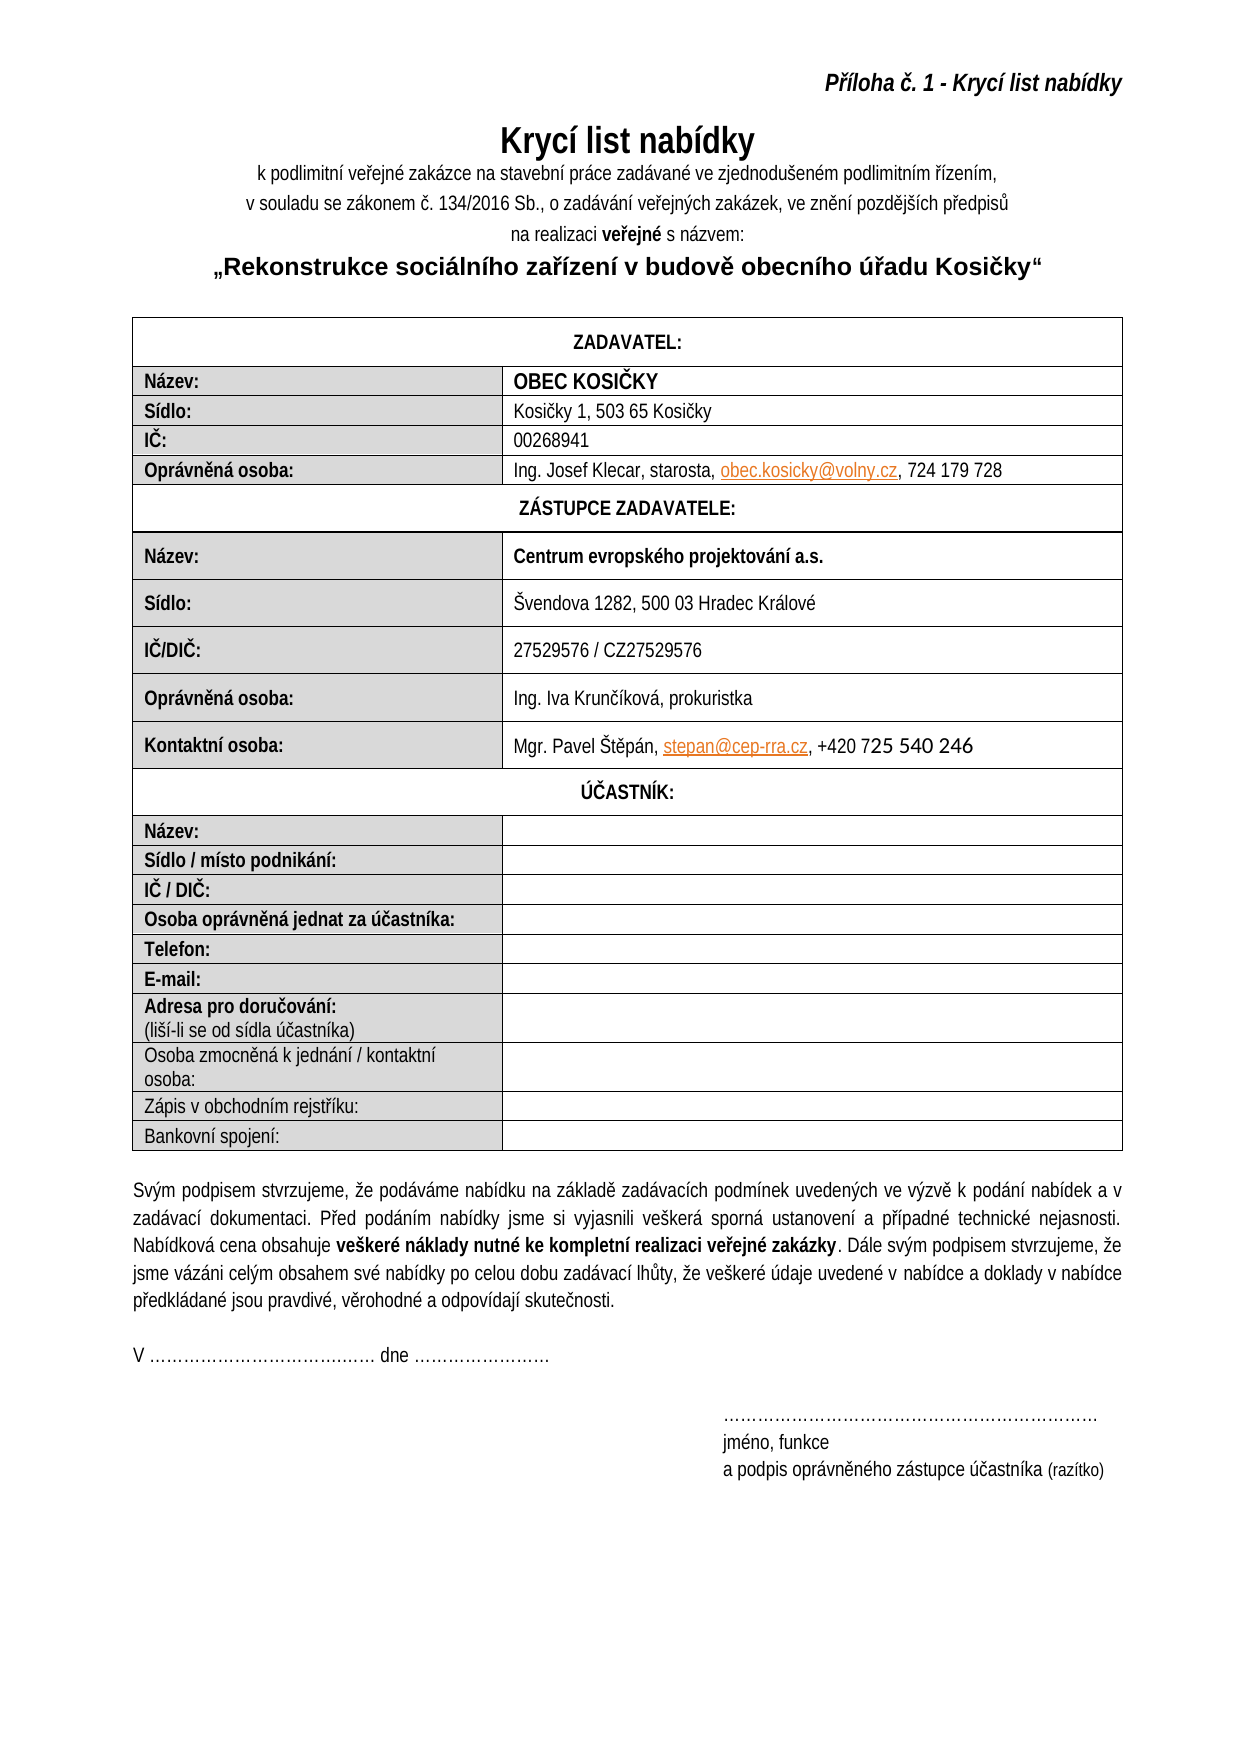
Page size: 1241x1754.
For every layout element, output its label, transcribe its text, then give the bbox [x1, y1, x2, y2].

text ………………………………………………………… [649, 1402, 1122, 1426]
table_cell Název: [133, 367, 502, 395]
table_cell ZÁSTUPCE ZADAVATELE: [133, 485, 1122, 531]
text v souladu se zákonem č. 134/2016 Sb., o zadávání veřejných zakázek, ve znění pozdějších předpisů [133, 191, 1122, 215]
table_cell [503, 846, 1122, 874]
table_cell Název: [133, 533, 502, 579]
table_cell [503, 1121, 1122, 1150]
table_cell [503, 816, 1122, 845]
table_cell Ing. Josef Klecar, starosta, obec.kosicky@volny.cz, 724 179 728 [503, 456, 1122, 484]
table_cell Telefon: [133, 935, 502, 963]
table_cell E-mail: [133, 964, 502, 993]
table_cell IČ / DIČ: [133, 875, 502, 904]
table_cell [503, 935, 1122, 963]
table_cell Ing. Iva Krunčíková, prokuristka [503, 674, 1122, 721]
table_cell [503, 994, 1122, 1042]
table_cell Sídlo: [133, 580, 502, 626]
table_cell IČ/DIČ: [133, 627, 502, 673]
text Svým podpisem stvrzujeme, že podáváme nabídku na základě zadávacích podmínek uvedených ve výzvě k podání nabídek a v zadávací dokumentaci. Před podáním nabídky jsme si vyjasnili veškerá sporná ustanovení a případné technické nejasnosti. Nabídková cena obsahuje veškeré náklady nutné ke kompletní realizaci veřejné zakázky. Dále svým podpisem stvrzujeme, že jsme vázáni celým obsahem své nabídky po celou dobu zadávací lhůty, že veškeré údaje uvedené v nabídce a doklady v nabídce předkládané jsou pravdivé, věrohodné a odpovídají skutečnosti. [133, 1178, 1122, 1312]
table_cell Oprávněná osoba: [133, 674, 502, 721]
table_cell [503, 1043, 1122, 1091]
table_cell 27529576 / CZ27529576 [503, 627, 1122, 673]
table_cell ÚČASTNÍK: [133, 769, 1122, 815]
text na realizaci veřejné s názvem: [133, 222, 1122, 246]
table_header Zadavatel: [133, 318, 1122, 366]
text k podlimitní veřejné zakázce na stavební práce zadávané ve zjednodušeném podlimitním řízením, [133, 161, 1122, 185]
table_cell Adresa pro doručování: (liší-li se od sídla účastníka) [133, 994, 502, 1042]
subtitle Krycí list nabídky [133, 118, 1122, 161]
table_cell [503, 875, 1122, 904]
table_cell Oprávněná osoba: [133, 456, 502, 484]
table_cell IČ: [133, 426, 502, 454]
table_cell Švendova 1282, 500 03 Hradec Králové [503, 580, 1122, 626]
table_cell [503, 905, 1122, 933]
table_cell Kosičky 1, 503 65 Kosičky [503, 396, 1122, 425]
text a podpis oprávněného zástupce účastníka (razítko) [649, 1457, 1122, 1481]
table_cell Sídlo: [133, 396, 502, 425]
table_cell 00268941 [503, 426, 1122, 454]
text „Rekonstrukce sociálního zařízení v budově obecního úřadu Kosičky“ [133, 252, 1122, 281]
table_cell [503, 964, 1122, 993]
table_cell Zápis v obchodním rejstříku: [133, 1092, 502, 1120]
text jméno, funkce [649, 1430, 1122, 1454]
table_cell [503, 1092, 1122, 1120]
table_cell Název: [133, 816, 502, 845]
text V …………………………….…… dne …………………… [133, 1343, 1122, 1367]
table_cell Centrum evropského projektování a.s. [503, 533, 1122, 579]
table_cell Osoba zmocněná k jednání / kontaktní osoba: [133, 1043, 502, 1091]
table_cell Bankovní spojení: [133, 1121, 502, 1150]
table_cell Mgr. Pavel Štěpán, stepan@cep-rra.cz, +420 725 540 246 [503, 722, 1122, 768]
table_cell Kontaktní osoba: [133, 722, 502, 768]
table_cell OBEC KOSIČKY [503, 367, 1122, 395]
table_cell Osoba oprávněná jednat za účastníka: [133, 905, 502, 933]
table_cell Sídlo / místo podnikání: [133, 846, 502, 874]
